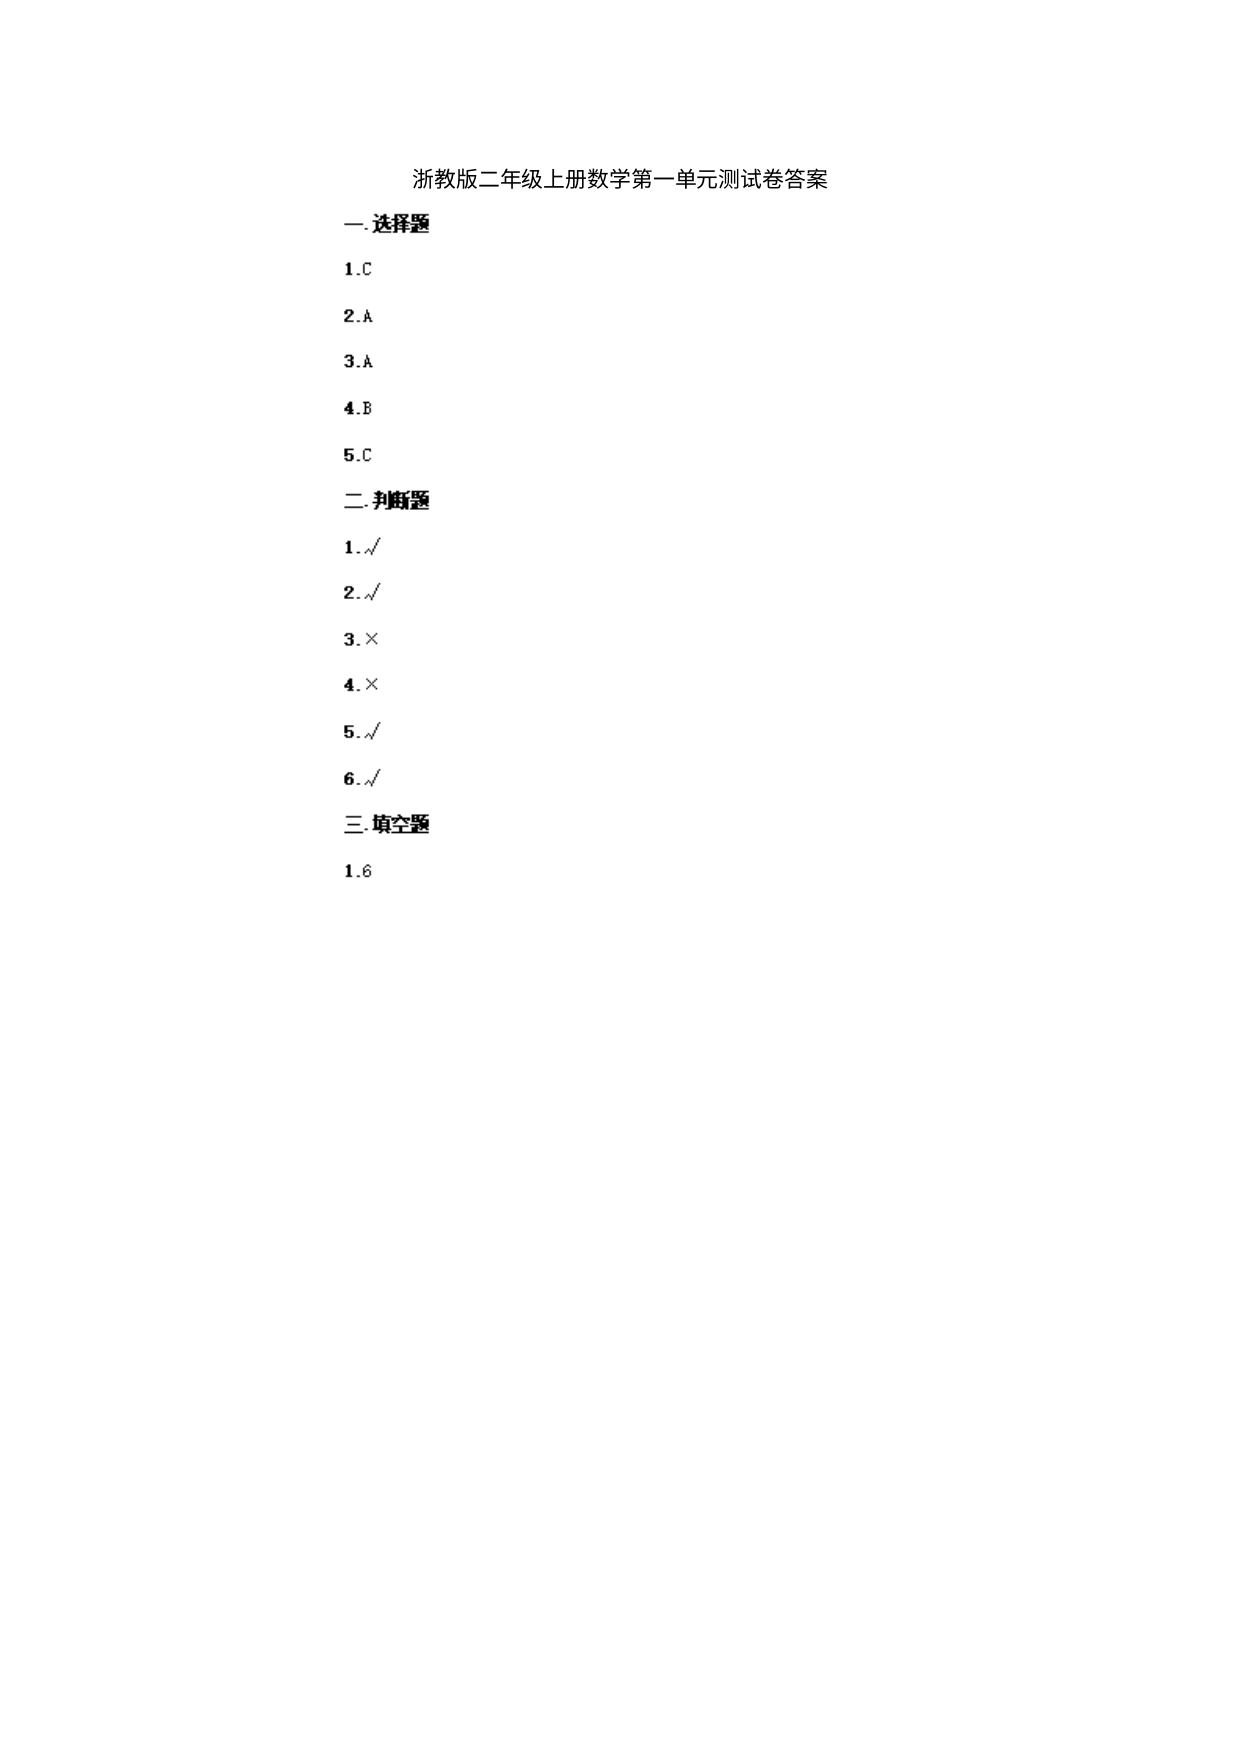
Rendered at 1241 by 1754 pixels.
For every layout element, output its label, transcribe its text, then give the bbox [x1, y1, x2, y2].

text 浙教版二年级上册数学第一单元测试卷答案 [187, 162, 1053, 194]
picture [318, 194, 922, 907]
